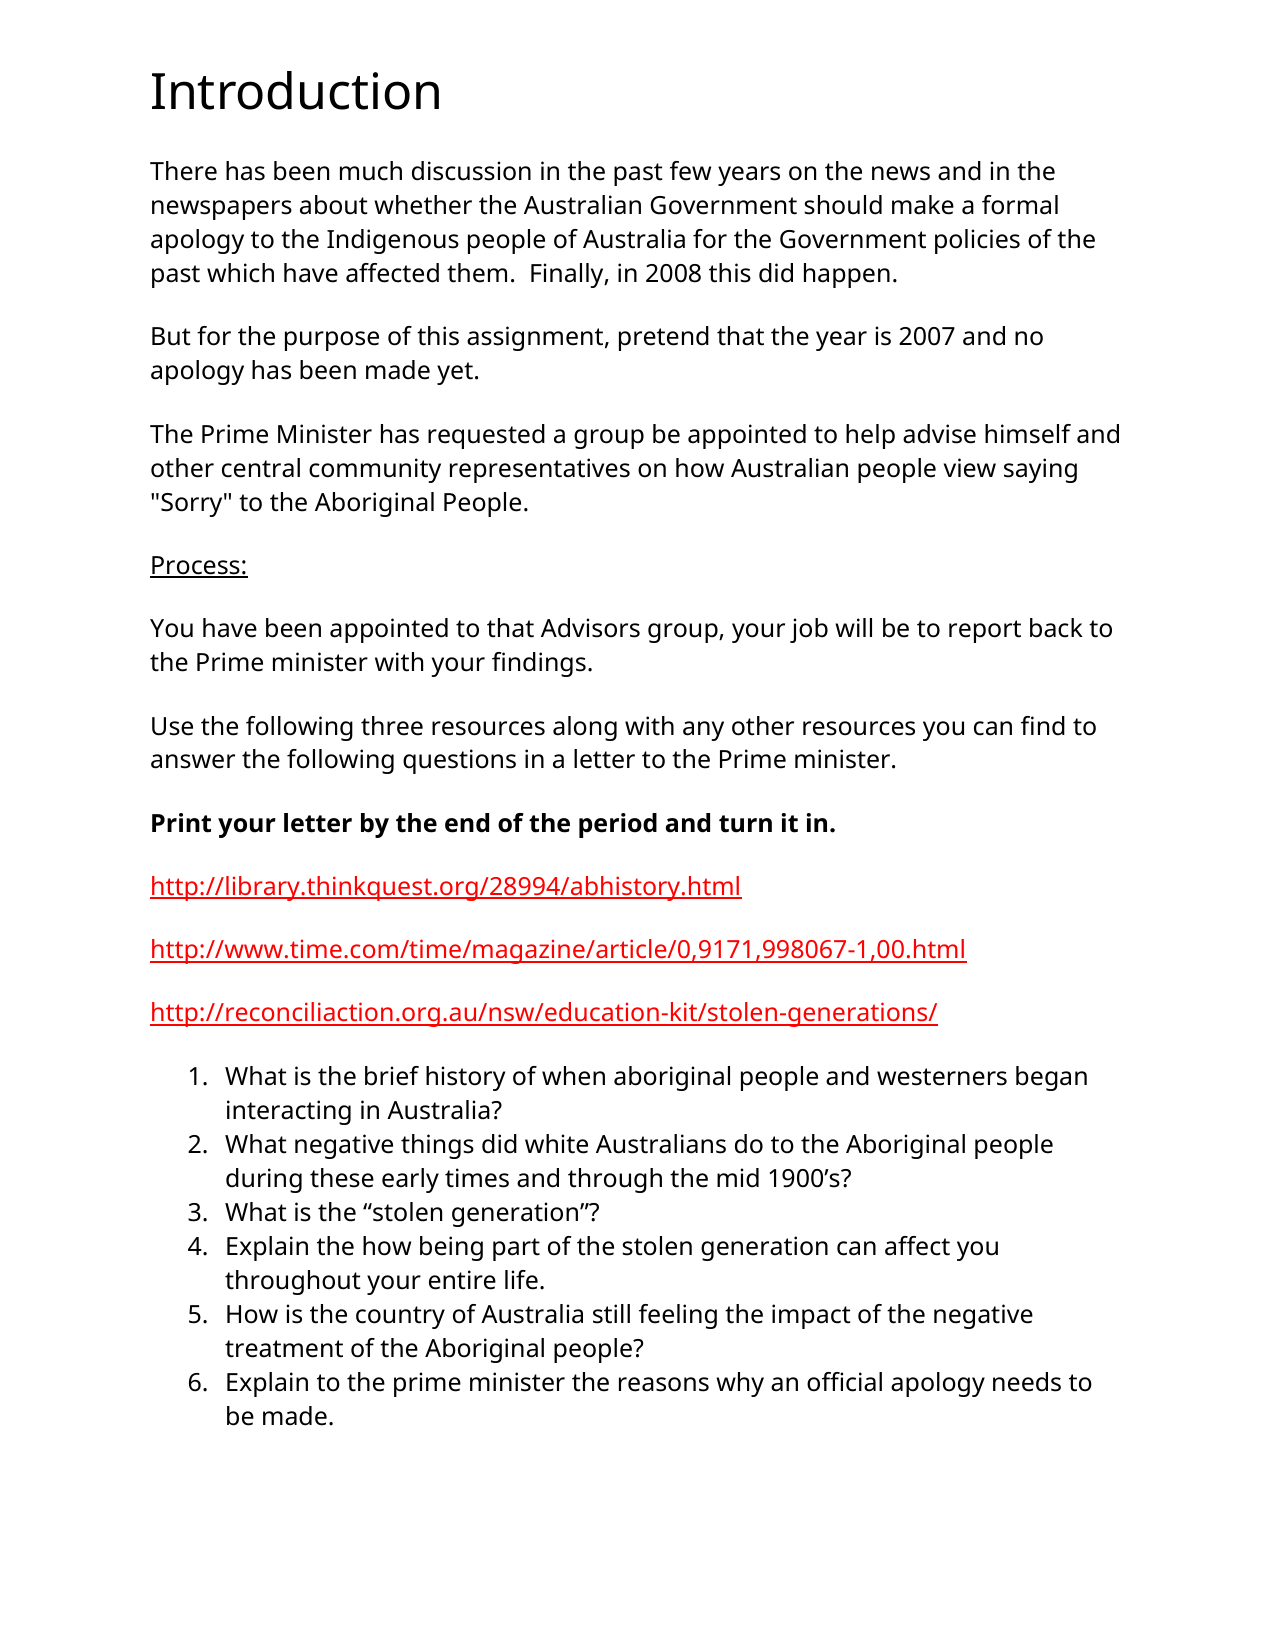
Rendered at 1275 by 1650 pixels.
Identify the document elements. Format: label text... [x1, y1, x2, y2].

text The Prime Minister has requested a group be appointed to help advise himself and other central community representatives on how Australian people view saying "Sorry" to the Aboriginal People. [150, 416, 1125, 518]
text Introduction [150, 56, 1125, 124]
list What negative things did white Australians do to the Aboriginal people during these early times and through the mid 1900’s? [187, 1126, 1125, 1194]
text Process: [150, 548, 1125, 582]
list What is the brief history of when aboriginal people and westerners began interacting in Australia? [187, 1058, 1125, 1126]
list Explain the how being part of the stolen generation can affect you throughout your entire life. [187, 1229, 1125, 1297]
text There has been much discussion in the past few years on the news and in the newspapers about whether the Australian Government should make a formal apology to the Indigenous people of Australia for the Government policies of the past which have affected them. Finally, in 2008 this did happen. [150, 153, 1125, 290]
list What is the “stolen generation”? [187, 1194, 1125, 1229]
list Explain to the prime minister the reasons why an official apology needs to be made. [187, 1365, 1125, 1433]
text Print your letter by the end of the period and turn it in. [150, 805, 1125, 839]
text Use the following three resources along with any other resources you can find to answer the following questions in a letter to the Prime minister. [150, 708, 1125, 776]
list How is the country of Australia still feeling the impact of the negative treatment of the Aboriginal people? [187, 1297, 1125, 1365]
text http://www.time.com/time/magazine/article/0,9171,998067-1,00.html [150, 932, 1125, 966]
text http://reconciliaction.org.au/nsw/education-kit/stolen-generations/ [150, 995, 1125, 1029]
text But for the purpose of this assignment, pretend that the year is 2007 and no apology has been made yet. [150, 319, 1125, 387]
text http://library.thinkquest.org/28994/abhistory.html [150, 869, 1125, 903]
text You have been appointed to that Advisors group, your job will be to report back to the Prime minister with your findings. [150, 611, 1125, 679]
